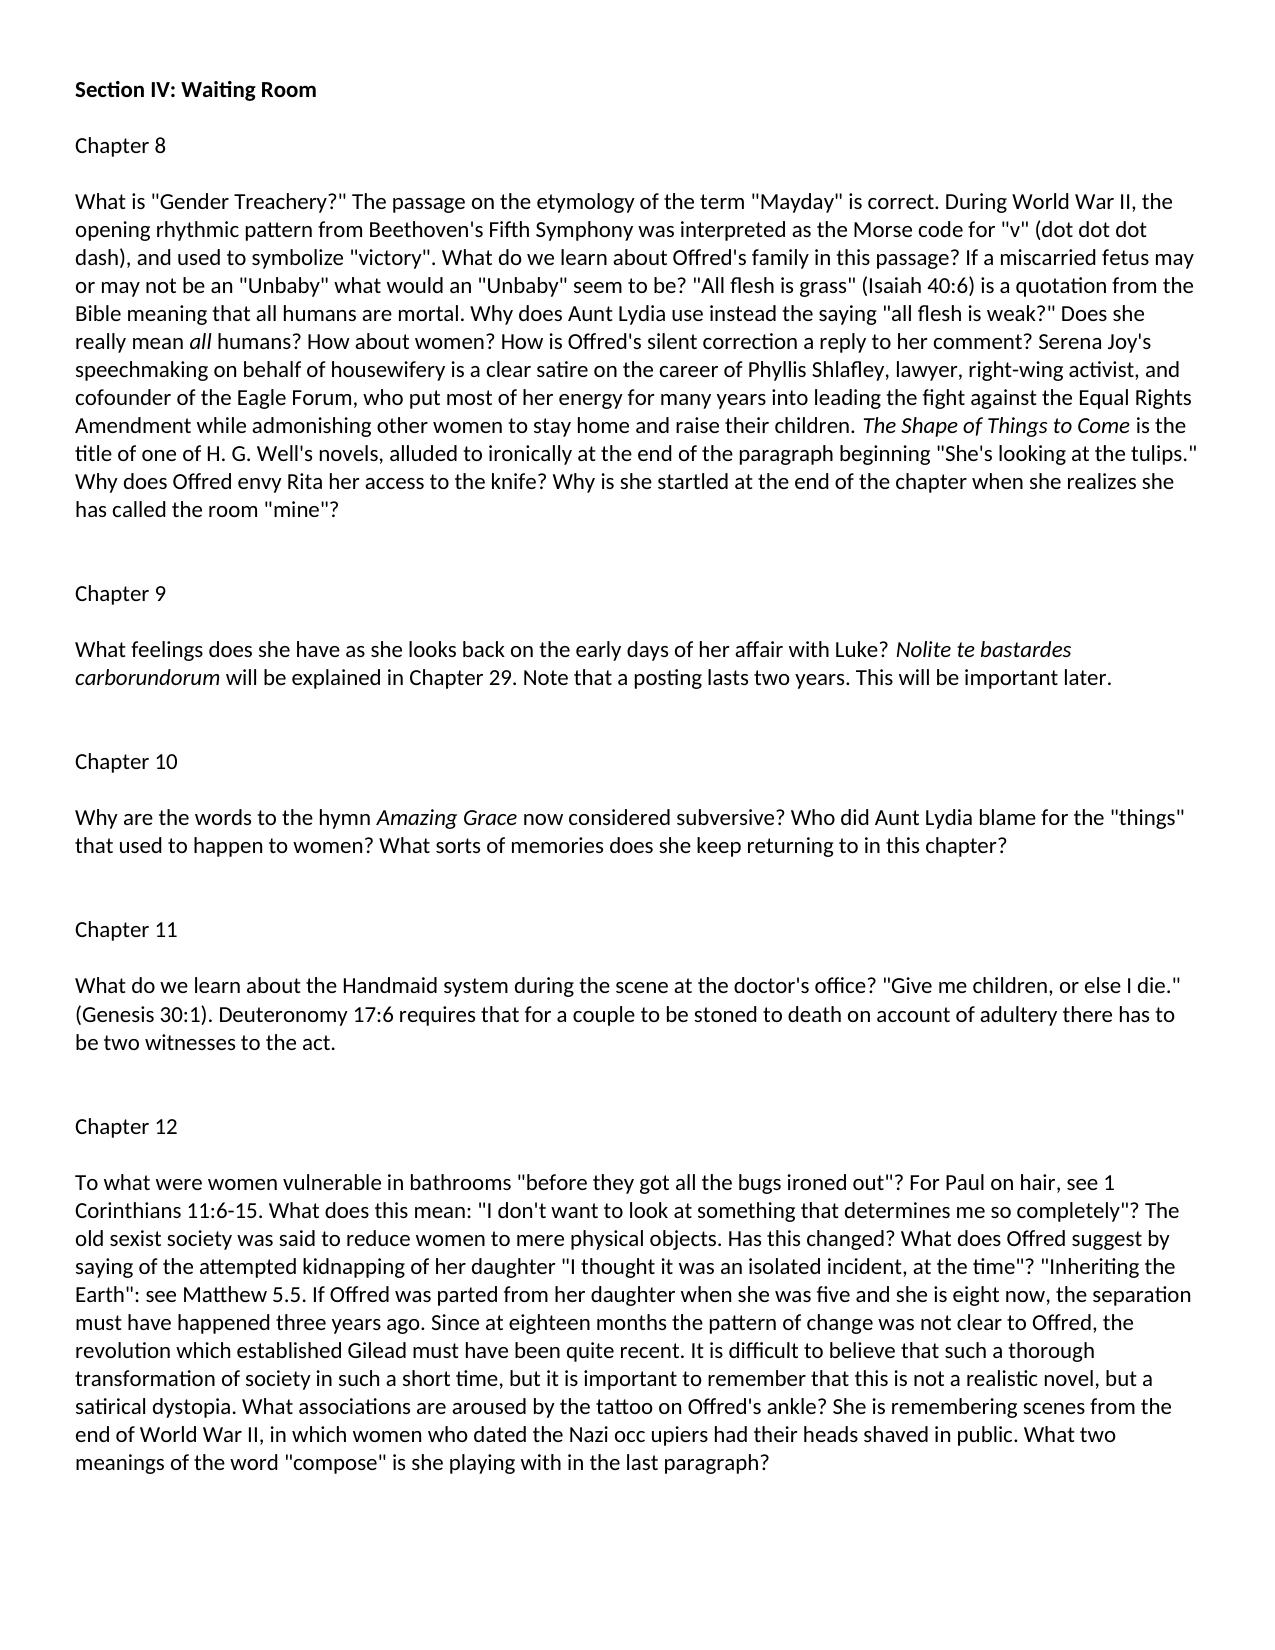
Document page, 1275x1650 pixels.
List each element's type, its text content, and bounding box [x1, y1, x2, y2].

text What do we learn about the Handmaid system during the scene at the doctor's office? "Give me children, or else I die." (Genesis 30:1). Deuteronomy 17:6 requires that for a couple to be stoned to death on account of adultery there has to be two witnesses to the act. [75, 972, 1200, 1056]
text Why are the words to the hymn Amazing Grace now considered subversive? Who did Aunt Lydia blame for the "things" that used to happen to women? What sorts of memories does she keep returning to in this chapter? [75, 803, 1200, 859]
text Chapter 11 [75, 916, 1200, 944]
text What feelings does she have as she looks back on the early days of her affair with Luke? Nolite te bastardes carborundorum will be explained in Chapter 29. Note that a posting lasts two years. This will be important later. [75, 635, 1200, 691]
text Chapter 10 [75, 747, 1200, 776]
text What is "Gender Treachery?" The passage on the etymology of the term "Mayday" is correct. During World War II, the opening rhythmic pattern from Beethoven's Fifth Symphony was interpreted as the Morse code for "v" (dot dot dot dash), and used to symbolize "victory". What do we learn about Offred's family in this passage? If a miscarried fetus may or may not be an "Unbaby" what would an "Unbaby" seem to be? "All flesh is grass" (Isaiah 40:6) is a quotation from the Bible meaning that all humans are mortal. Why does Aunt Lydia use instead the saying "all flesh is weak?" Does she really mean all humans? How about women? How is Offred's silent correction a reply to her comment? Serena Joy's speechmaking on behalf of housewifery is a clear satire on the career of Phyllis Shlafley, lawyer, right-wing activist, and cofounder of the Eagle Forum, who put most of her energy for many years into leading the fight against the Equal Rights Amendment while admonishing other women to stay home and raise their children. The Shape of Things to Come is the title of one of H. G. Well's novels, alluded to ironically at the end of the paragraph beginning "She's looking at the tulips." Why does Offred envy Rita her access to the knife? Why is she startled at the end of the chapter when she realizes she has called the room "mine"? [75, 187, 1200, 523]
text Chapter 9 [75, 579, 1200, 607]
text Chapter 8 [75, 131, 1200, 159]
text To what were women vulnerable in bathrooms "before they got all the bugs ironed out"? For Paul on hair, see 1 Corinthians 11:6-15. What does this mean: "I don't want to look at something that determines me so completely"? The old sexist society was said to reduce women to mere physical objects. Has this changed? What does Offred suggest by saying of the attempted kidnapping of her daughter "I thought it was an isolated incident, at the time"? "Inheriting the Earth": see Matthew 5.5. If Offred was parted from her daughter when she was five and she is eight now, the separation must have happened three years ago. Since at eighteen months the pattern of change was not clear to Offred, the revolution which established Gilead must have been quite recent. It is difficult to believe that such a thorough transformation of society in such a short time, but it is important to remember that this is not a realistic novel, but a satirical dystopia. What associations are aroused by the tattoo on Offred's ankle? She is remembering scenes from the end of World War II, in which women who dated the Nazi occ upiers had their heads shaved in public. What two meanings of the word "compose" is she playing with in the last paragraph? [75, 1168, 1200, 1476]
text Chapter 12 [75, 1112, 1200, 1140]
text Section IV: Waiting Room [75, 75, 1200, 103]
